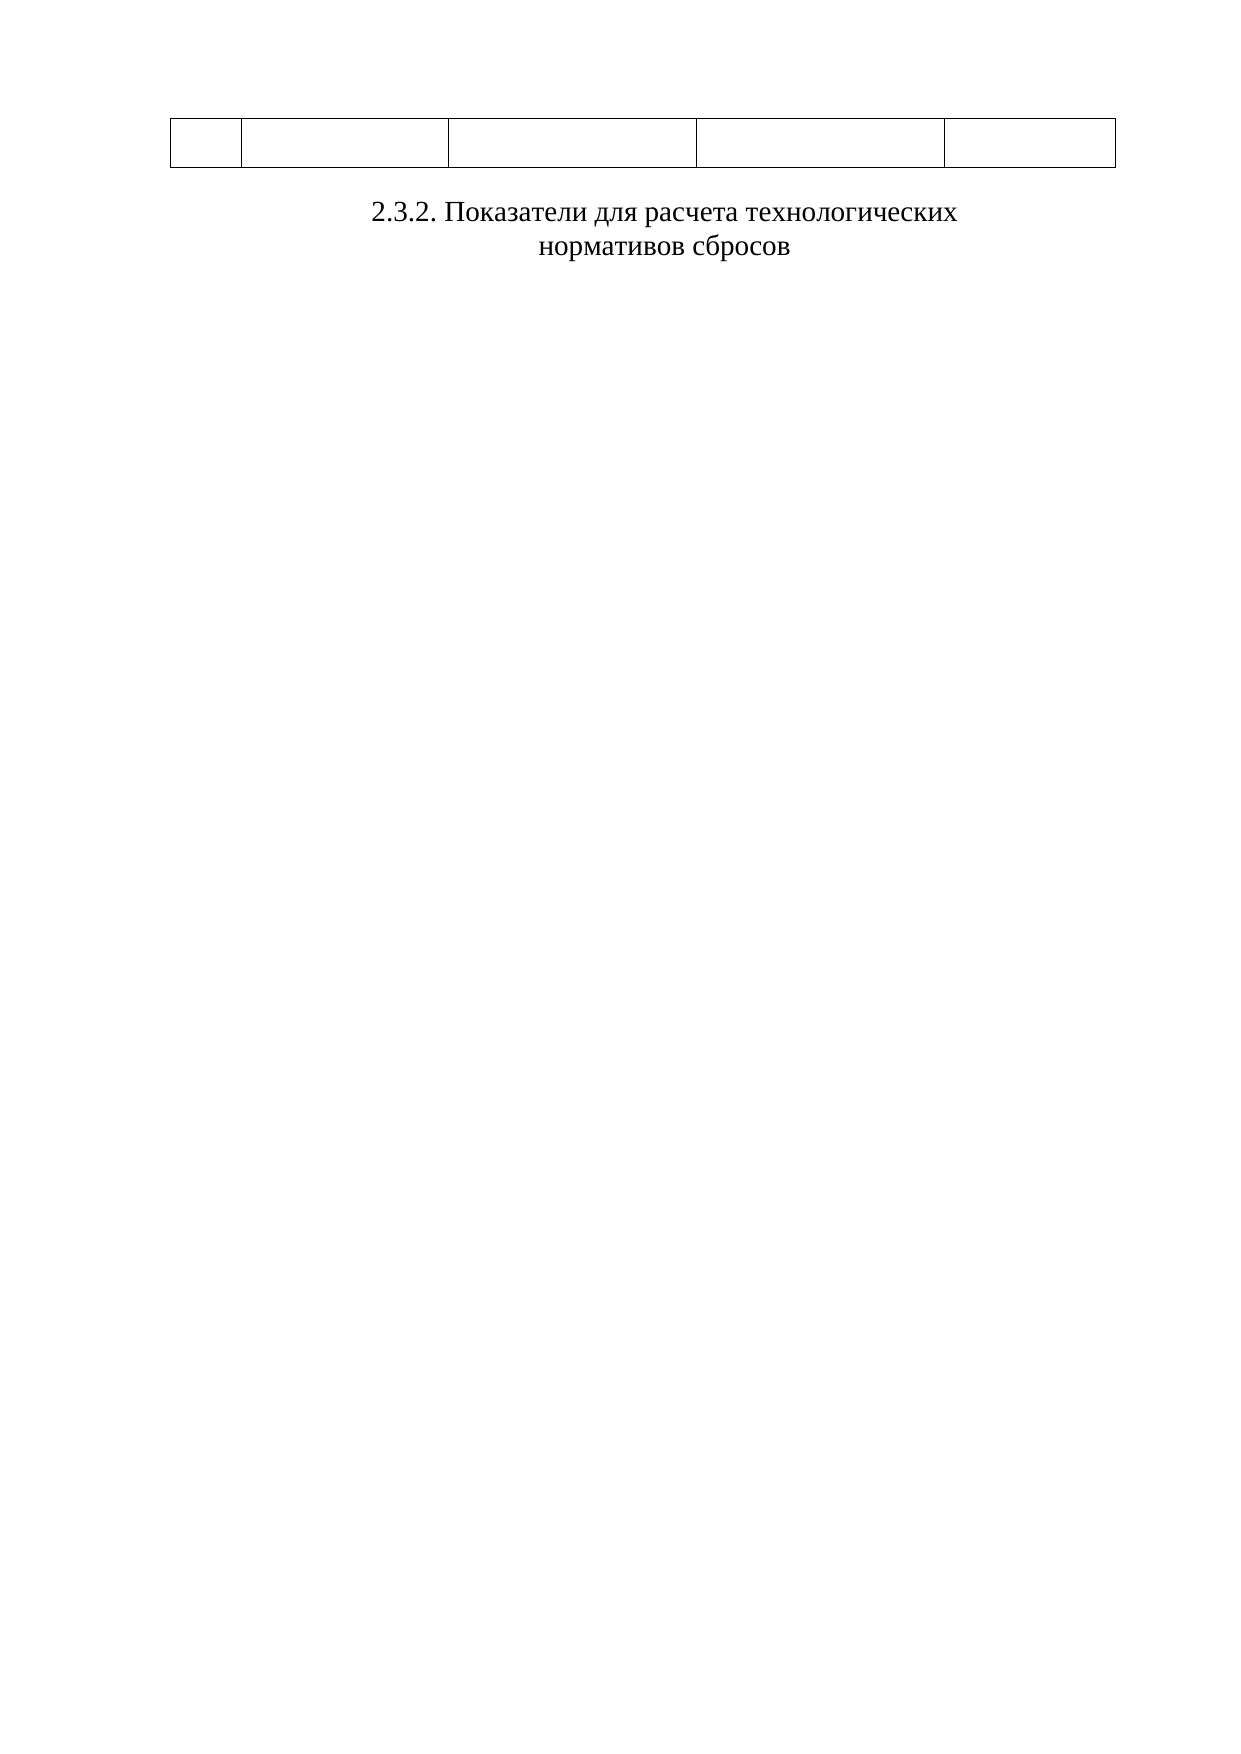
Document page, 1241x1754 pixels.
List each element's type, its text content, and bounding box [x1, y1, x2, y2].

table_cell [171, 119, 241, 167]
table_cell [945, 119, 1115, 167]
table_cell [697, 119, 944, 167]
text 2.3.2. Показатели для расчета технологических [177, 194, 1152, 228]
table_cell [449, 119, 696, 167]
table_cell [242, 119, 448, 167]
text нормативов сбросов [177, 228, 1152, 261]
